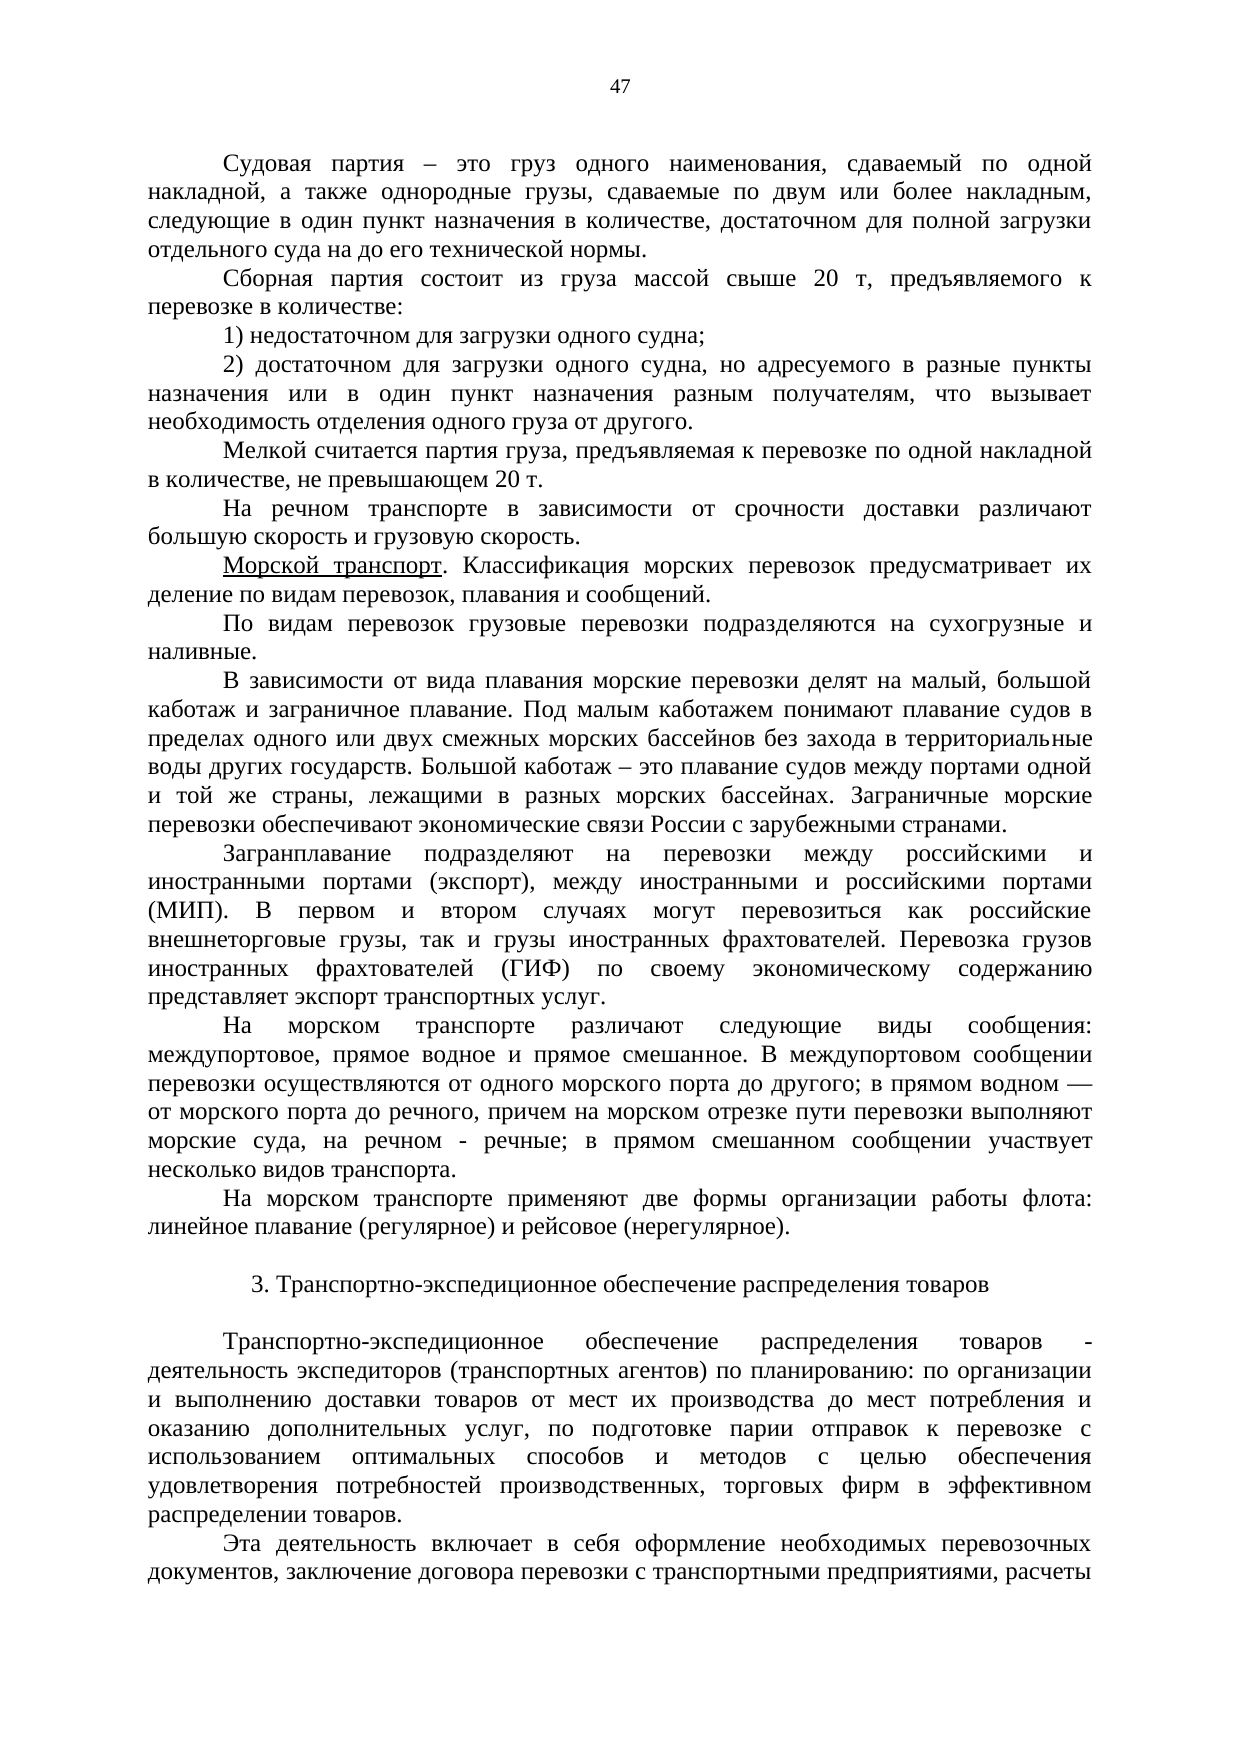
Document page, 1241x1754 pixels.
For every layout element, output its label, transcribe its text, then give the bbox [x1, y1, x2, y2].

text На речном транспорте в зависимости от срочности доставки различают большую скорость и грузовую скорость. [148, 493, 1092, 550]
text На морском транспорте применяют две формы организации работы флота: линейное плавание (регулярное) и рейсовое (нерегулярное). [148, 1183, 1092, 1240]
text В зависимости от вида плавания морские перевозки делят на малый, большой каботаж и заграничное плавание. Под малым каботажем понимают плавание судов в пределах одного или двух смежных морских бассейнов без захода в территориальные воды других государств. Большой каботаж – это плавание судов между портами одной и той же страны, лежащими в разных морских бассейнах. Заграничные морские перевозки обеспечивают экономические связи России с зарубежными странами. [148, 665, 1092, 838]
text Мелкой считается партия груза, предъявляемая к перевозке по одной накладной в количестве, не превышающем 20 т. [148, 435, 1092, 493]
text Судовая партия – это груз одного наименования, сдаваемый по одной накладной, а также однородные грузы, сдаваемые по двум или более накладным, следующие в один пункт назначения в количестве, достаточном для полной загрузки отдельного суда на до его технической нормы. [148, 148, 1092, 263]
text Морской транспорт. Классификация морских перевозок предусматривает их деление по видам перевозок, плавания и сообщений. [148, 550, 1092, 608]
text 3. Транспортно-экспедиционное обеспечение распределения товаров [148, 1269, 1092, 1298]
text 2) достаточном для загрузки одного судна, но адресуемого в разные пункты назначения или в один пункт назначения разным получателям, что вызывает необходимость отделения одного груза от другого. [148, 349, 1092, 435]
text Транспортно-экспедиционное обеспечение распределения товаров - деятельность экспедиторов (транспортных агентов) по планированию: по организации и выполнению доставки товаров от мест их производства до мест потребления и оказанию дополнительных услуг, по подготовке парии отправок к перевозке с использованием оптимальных способов и методов с целью обеспечения удовлетворения потребностей производственных, торговых фирм в эффективном распределении товаров. [148, 1326, 1092, 1528]
text 1) недостаточном для загрузки одного судна; [148, 320, 1092, 349]
text Сборная партия состоит из груза массой свыше 20 т, предъявляемого к перевозке в количестве: [148, 263, 1092, 320]
text Загранплавание подразделяют на перевозки между российскими и иностранными портами (экспорт), между иностранными и российскими портами (МИП). В первом и втором случаях могут перевозиться как российские внешнеторговые грузы, так и грузы иностранных фрахтователей. Перевозка грузов иностранных фрахтователей (ГИФ) по своему экономическому содержанию представляет экспорт транспортных услуг. [148, 838, 1092, 1010]
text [148, 1528, 1092, 1585]
text По видам перевозок грузовые перевозки подразделяются на сухогрузные и наливные. [148, 608, 1092, 665]
text На морском транспорте различают следующие виды сообщения: междупортовое, прямое водное и прямое смешанное. В междупортовом сообщении перевозки осуществляются от одного морского порта до другого; в прямом водном — от морского порта до речного, причем на морском отрезке пути перевозки выполняют морские суда, на речном - речные; в прямом смешанном сообщении участвует несколько видов транспорта. [148, 1010, 1092, 1183]
